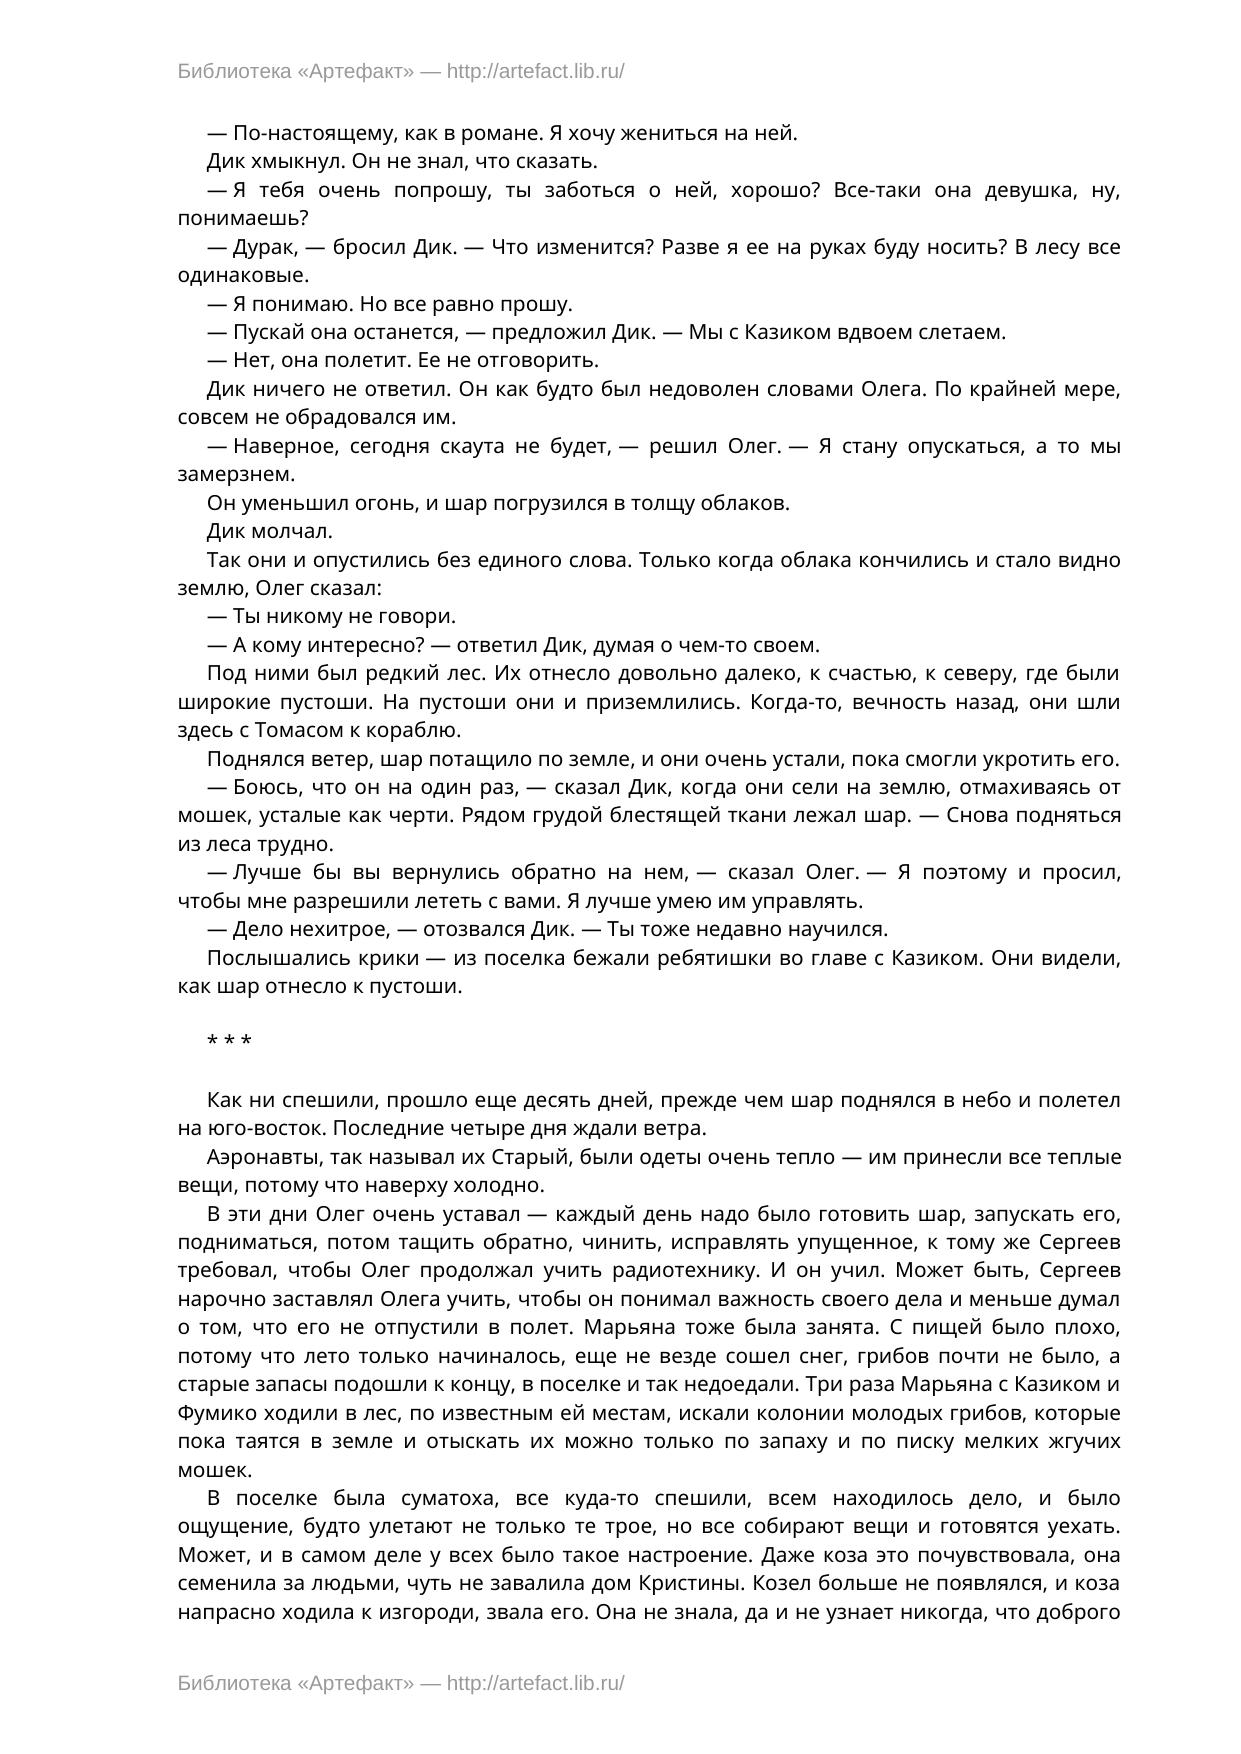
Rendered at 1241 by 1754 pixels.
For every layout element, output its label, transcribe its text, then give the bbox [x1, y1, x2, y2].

subtitle * * * [177, 1028, 1122, 1057]
text Аэронавты, так называл их Старый, были одеты очень тепло — им принесли все теплые вещи, потому что наверху холодно. [177, 1142, 1122, 1199]
text Дик молчал. [177, 516, 1122, 545]
text — Ты никому не говори. [177, 602, 1122, 630]
text Он уменьшил огонь, и шар погрузился в толщу облаков. [177, 488, 1122, 516]
text Послышались крики — из поселка бежали ребятишки во главе с Казиком. Они видели, как шар отнесло к пустоши. [177, 943, 1122, 1000]
text — Боюсь, что он на один раз, — сказал Дик, когда они сели на землю, отмахиваясь от мошек, усталые как черти. Рядом грудой блестящей ткани лежал шар. — Снова подняться из леса трудно. [177, 772, 1122, 857]
text — А кому интересно? — ответил Дик, думая о чем-то своем. [177, 630, 1122, 658]
text В эти дни Олег очень уставал — каждый день надо было готовить шар, запускать его, подниматься, потом тащить обратно, чинить, исправлять упущенное, к тому же Сергеев требовал, чтобы Олег продолжал учить радиотехнику. И он учил. Может быть, Сергеев нарочно заставлял Олега учить, чтобы он понимал важность своего дела и меньше думал о том, что его не отпустили в полет. Марьяна тоже была занята. С пищей было плохо, потому что лето только начиналось, еще не везде сошел снег, грибов почти не было, а старые запасы подошли к концу, в поселке и так недоедали. Три раза Марьяна с Казиком и Фумико ходили в лес, по известным ей местам, искали колонии молодых грибов, которые пока таятся в земле и отыскать их можно только по запаху и по писку мелких жгучих мошек. [177, 1199, 1122, 1483]
text — Наверное, сегодня скаута не будет, — решил Олег. — Я стану опускаться, а то мы замерзнем. [177, 431, 1122, 488]
text Так они и опустились без единого слова. Только когда облака кончились и стало видно землю, Олег сказал: [177, 545, 1122, 602]
text — Пускай она останется, — предложил Дик. — Мы с Казиком вдвоем слетаем. [177, 317, 1122, 346]
text Как ни спешили, прошло еще десять дней, прежде чем шар поднялся в небо и полетел на юго-восток. Последние четыре дня ждали ветра. [177, 1085, 1122, 1142]
text — Я тебя очень попрошу, ты заботься о ней, хорошо? Все-таки она девушка, ну, понимаешь? [177, 175, 1122, 232]
text — Дело нехитрое, — отозвался Дик. — Ты тоже недавно научился. [177, 914, 1122, 943]
text — По-настоящему, как в романе. Я хочу жениться на ней. [177, 118, 1122, 147]
text — Лучше бы вы вернулись обратно на нем, — сказал Олег. — Я поэтому и просил, чтобы мне разрешили лететь с вами. Я лучше умею им управлять. [177, 857, 1122, 914]
text — Я понимаю. Но все равно прошу. [177, 289, 1122, 317]
text Под ними был редкий лес. Их отнесло довольно далеко, к счастью, к северу, где были широкие пустоши. На пустоши они и приземлились. Когда-то, вечность назад, они шли здесь с Томасом к кораблю. [177, 658, 1122, 744]
text Поднялся ветер, шар потащило по земле, и они очень устали, пока смогли укротить его. [177, 744, 1122, 772]
text — Нет, она полетит. Ее не отговорить. [177, 346, 1122, 374]
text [177, 1483, 1122, 1625]
text Дик хмыкнул. Он не знал, что сказать. [177, 147, 1122, 175]
text — Дурак, — бросил Дик. — Что изменится? Разве я ее на руках буду носить? В лесу все одинаковые. [177, 232, 1122, 289]
text Дик ничего не ответил. Он как будто был недоволен словами Олега. По крайней мере, совсем не обрадовался им. [177, 374, 1122, 431]
